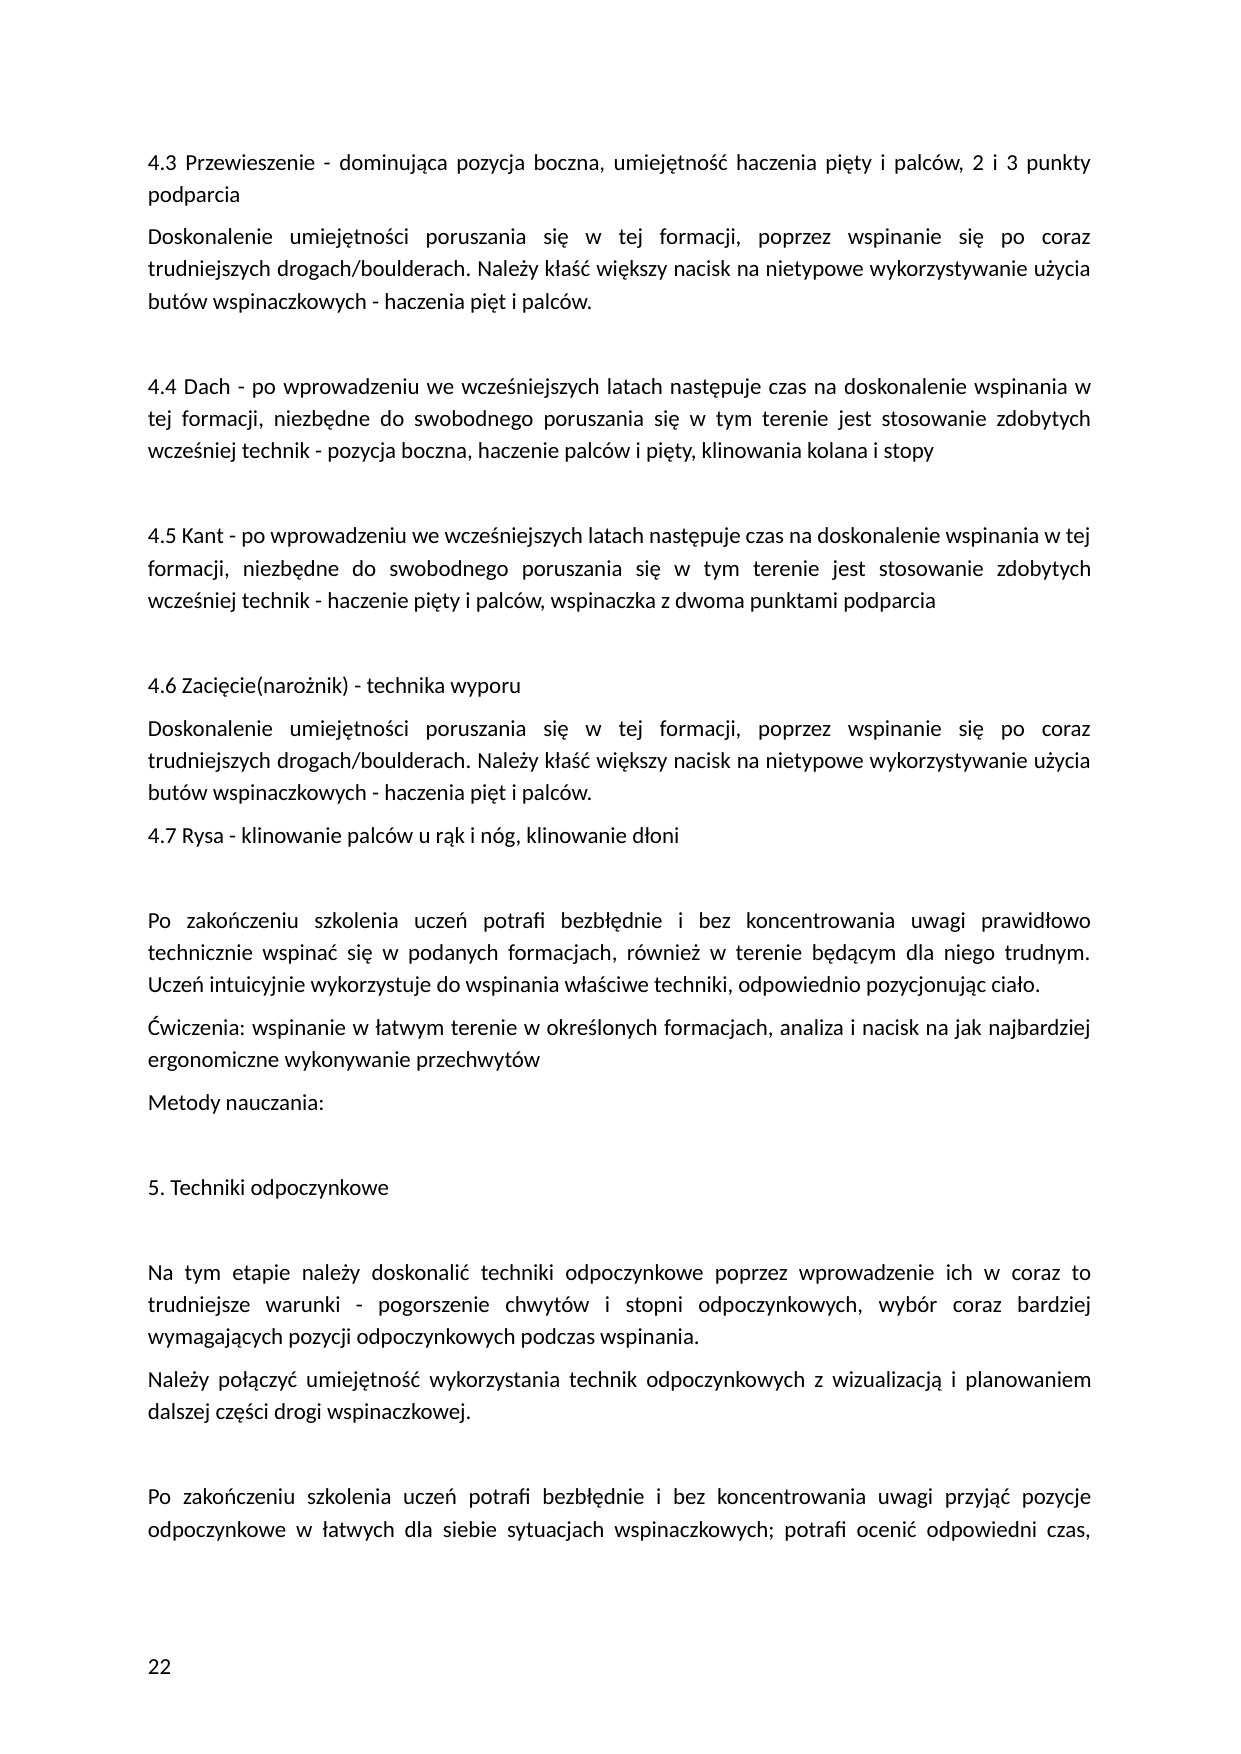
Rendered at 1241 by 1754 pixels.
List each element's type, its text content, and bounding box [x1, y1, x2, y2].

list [148, 1482, 1093, 1543]
list Ćwiczenia: wspinanie w łatwym terenie w określonych formacjach, analiza i nacisk na jak najbardziej ergonomiczne wykonywanie przechwytów [148, 1013, 1093, 1073]
list Należy połączyć umiejętność wykorzystania technik odpoczynkowych z wizualizacją i planowaniem dalszej części drogi wspinaczkowej. [148, 1365, 1093, 1425]
list Doskonalenie umiejętności poruszania się w tej formacji, poprzez wspinanie się po coraz trudniejszych drogach/boulderach. Należy kłaść większy nacisk na nietypowe wykorzystywanie użycia butów wspinaczkowych - haczenia pięt i palców. [148, 222, 1093, 315]
list 4.5 Kant - po wprowadzeniu we wcześniejszych latach następuje czas na doskonalenie wspinania w tej formacji, niezbędne do swobodnego poruszania się w tym terenie jest stosowanie zdobytych wcześniej technik - haczenie pięty i palców, wspinaczka z dwoma punktami podparcia [148, 522, 1093, 614]
list Doskonalenie umiejętności poruszania się w tej formacji, poprzez wspinanie się po coraz trudniejszych drogach/boulderach. Należy kłaść większy nacisk na nietypowe wykorzystywanie użycia butów wspinaczkowych - haczenia pięt i palców. [148, 714, 1093, 806]
list Metody nauczania: [148, 1088, 1093, 1116]
text 5. Techniki odpoczynkowe [148, 1173, 1093, 1201]
list 4.3 Przewieszenie - dominująca pozycja boczna, umiejętność haczenia pięty i palców, 2 i 3 punkty podparcia [148, 148, 1093, 208]
list Po zakończeniu szkolenia uczeń potrafi bezbłędnie i bez koncentrowania uwagi prawidłowo technicznie wspinać się w podanych formacjach, również w terenie będącym dla niego trudnym. Uczeń intuicyjnie wykorzystuje do wspinania właściwe techniki, odpowiednio pozycjonując ciało. [148, 906, 1093, 998]
list 4.4 Dach - po wprowadzeniu we wcześniejszych latach następuje czas na doskonalenie wspinania w tej formacji, niezbędne do swobodnego poruszania się w tym terenie jest stosowanie zdobytych wcześniej technik - pozycja boczna, haczenie palców i pięty, klinowania kolana i stopy [148, 372, 1093, 464]
list 4.6 Zacięcie(narożnik) - technika wyporu [148, 671, 1093, 699]
list Na tym etapie należy doskonalić techniki odpoczynkowe poprzez wprowadzenie ich w coraz to trudniejsze warunki - pogorszenie chwytów i stopni odpoczynkowych, wybór coraz bardziej wymagających pozycji odpoczynkowych podczas wspinania. [148, 1258, 1093, 1351]
list 4.7 Rysa - klinowanie palców u rąk i nóg, klinowanie dłoni [148, 821, 1093, 849]
